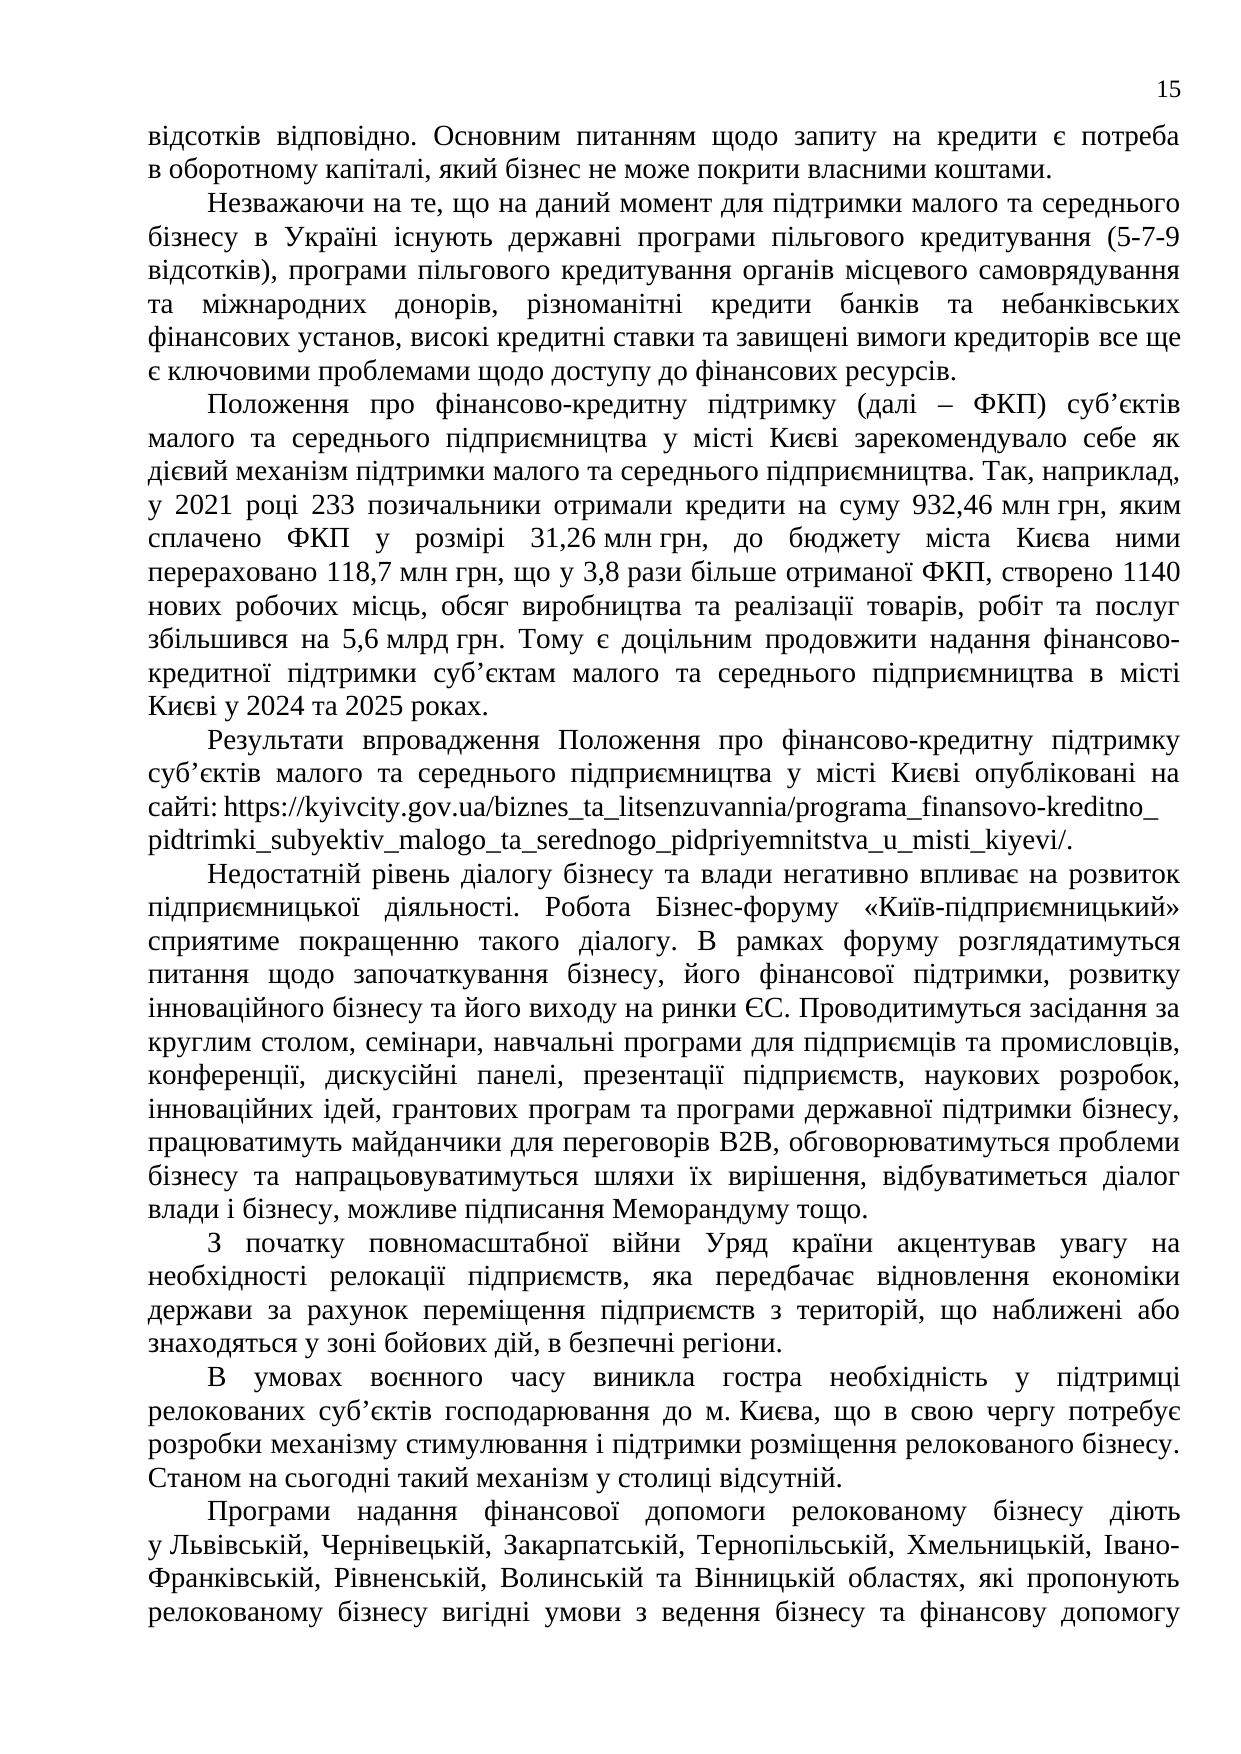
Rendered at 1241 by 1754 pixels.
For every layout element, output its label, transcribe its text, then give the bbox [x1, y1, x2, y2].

text Положення про фінансово-кредитну підтримку (далі – ФКП) суб’єктів малого та середнього підприємництва у місті Києві зарекомендувало себе як дієвий механізм підтримки малого та середнього підприємництва. Так, наприклад, у 2021 році 233 позичальники отримали кредити на суму 932,46 млн грн, яким сплачено ФКП у розмірі 31,26 млн грн, до бюджету міста Києва ними перераховано 118,7 млн грн, що у 3,8 рази більше отриманої ФКП, створено 1140 нових робочих місць, обсяг виробництва та реалізації товарів, робіт та послуг збільшився на 5,6 млрд грн. Тому є доцільним продовжити надання фінансово-кредитної підтримки суб’єктам малого та середнього підприємництва в місті Києві у 2024 та 2025 роках. [148, 386, 1181, 722]
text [148, 1493, 1181, 1627]
text Незважаючи на те, що на даний момент для підтримки малого та середнього бізнесу в Україні існують державні програми пільгового кредитування (5-7-9 відсотків), програми пільгового кредитування органів місцевого самоврядування та міжнародних донорів, різноманітні кредити банків та небанківських фінансових установ, високі кредитні ставки та завищені вимоги кредиторів все ще є ключовими проблемами щодо доступу до фінансових ресурсів. [148, 185, 1181, 386]
text Недостатній рівень діалогу бізнесу та влади негативно впливає на розвиток підприємницької діяльності. Робота Бізнес-форуму «Київ-підприємницький» сприятиме покращенню такого діалогу. В рамках форуму розглядатимуться питання щодо започаткування бізнесу, його фінансової підтримки, розвитку інноваційного бізнесу та його виходу на ринки ЄС. Проводитимуться засідання за круглим столом, семінари, навчальні програми для підприємців та промисловців, конференції, дискусійні панелі, презентації підприємств, наукових розробок, інноваційних ідей, грантових програм та програми державної підтримки бізнесу, працюватимуть майданчики для переговорів В2В, обговорюватимуться проблеми бізнесу та напрацьовуватимуться шляхи їх вирішення, відбуватиметься діалог влади і бізнесу, можливе підписання Меморандуму тощо. [148, 856, 1181, 1225]
text З початку повномасштабної війни Уряд країни акцентував увагу на необхідності релокації підприємств, яка передбачає відновлення економіки держави за рахунок переміщення підприємств з територій, що наближені або знаходяться у зоні бойових дій, в безпечні регіони. [148, 1225, 1181, 1359]
text pidtrimki_subyektiv_malogo_ta_serednogo_pidpriyemnitstva_u_misti_kiyevi/. [148, 822, 1181, 856]
text Результати впровадження Положення про фінансово-кредитну підтримку суб’єктів малого та середнього підприємництва у місті Києві опубліковані на сайті: https://kyivcity.gov.ua/biznes_ta_litsenzuvannia/programa_finansovo-kreditno_ [148, 722, 1181, 822]
text В умовах воєнного часу виникла гостра необхідність у підтримці релокованих суб’єктів господарювання до м. Києва, що в свою чергу потребує розробки механізму стимулювання і підтримки розміщення релокованого бізнесу. Станом на сьогодні такий механізм у столиці відсутній. [148, 1359, 1181, 1493]
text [148, 118, 1181, 185]
